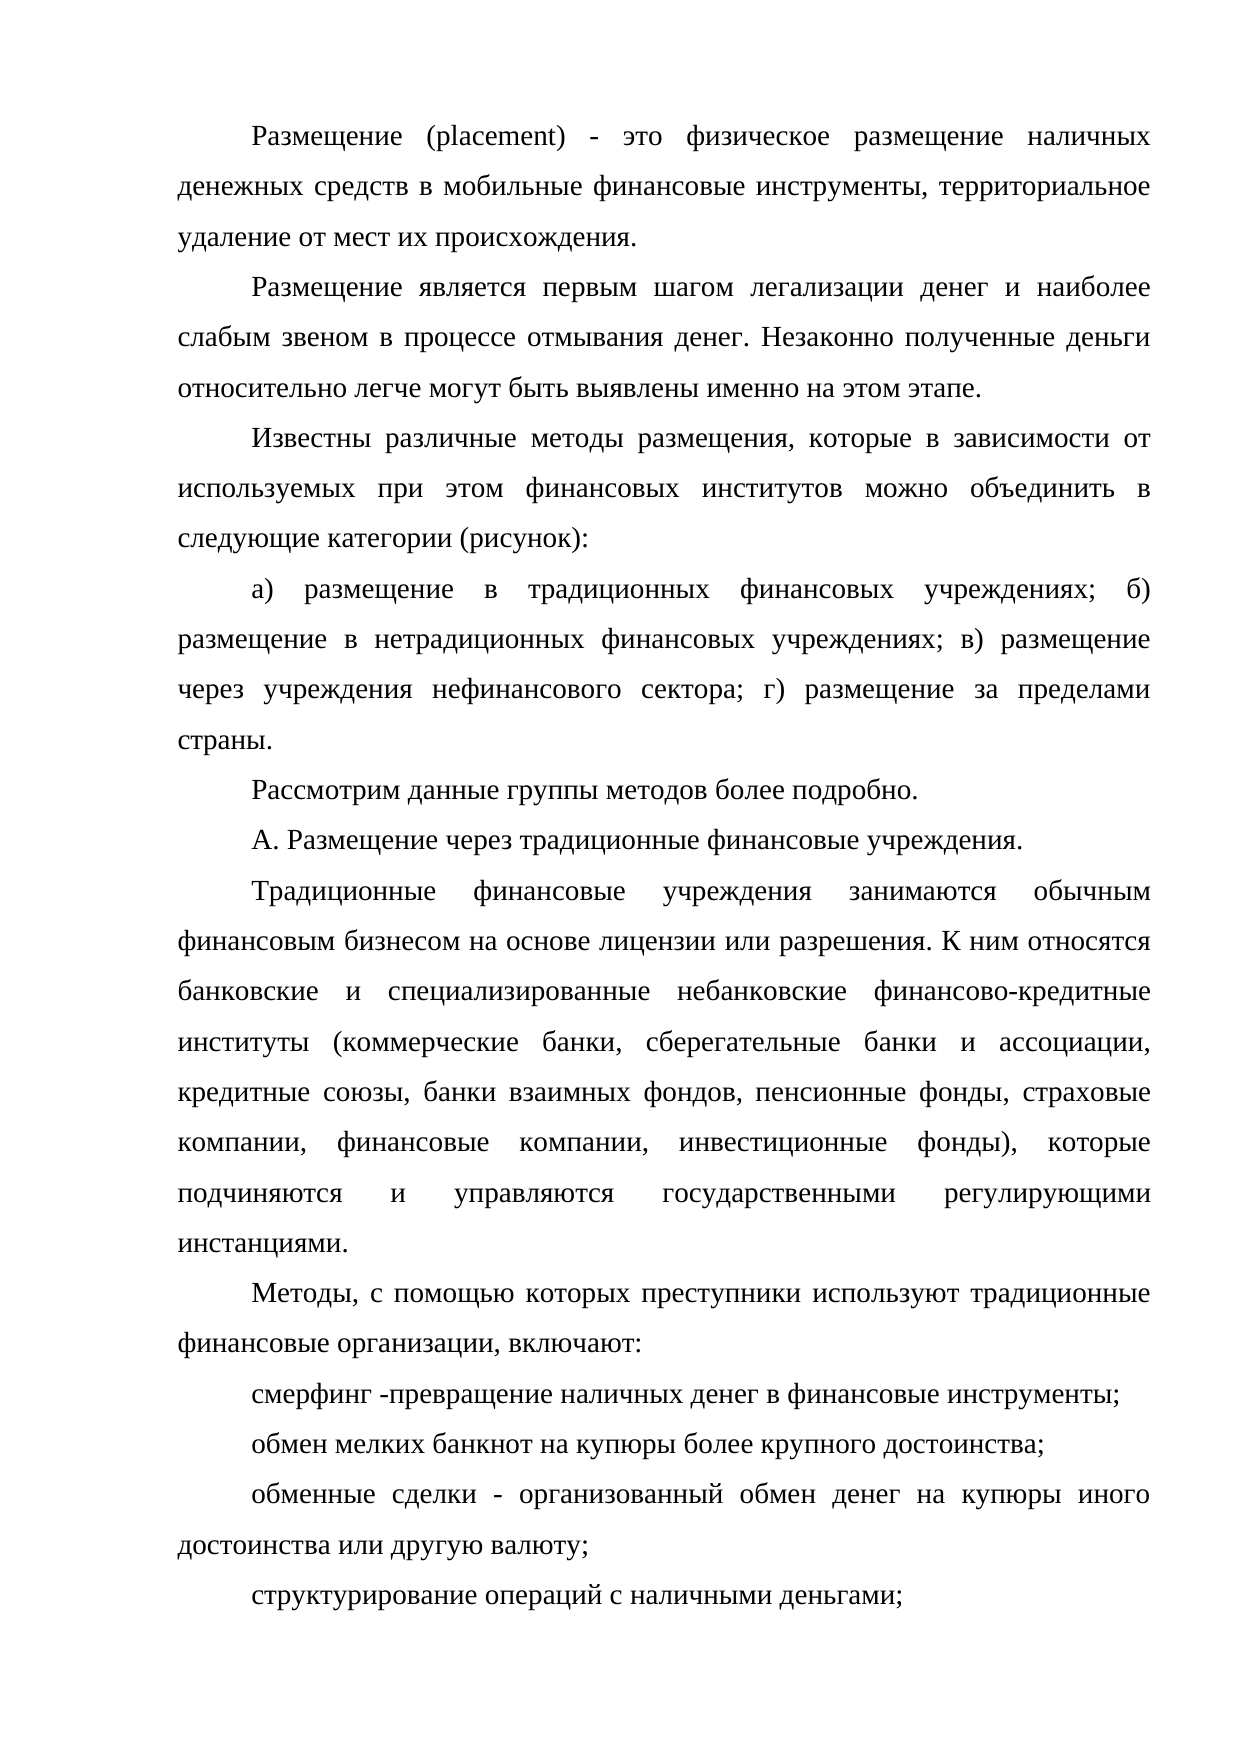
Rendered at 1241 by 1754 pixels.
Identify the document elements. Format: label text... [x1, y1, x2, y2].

text Рассмотрим данные группы методов более подробно. [177, 772, 1152, 806]
text Традиционные финансовые учреждения занимаются обычным финансовым бизнесом на основе лицензии или разрешения. К ним относятся банковские и специализированные небанковские финансово-кредитные институты (коммерческие банки, сберегательные банки и ассоциации, кредитные союзы, банки взаимных фондов, пенсионные фонды, страховые компании, финансовые компании, инвестиционные фонды), которые подчиняются и управляются государственными регулирующими инстанциями. [177, 873, 1152, 1258]
text обмен мелких банкнот на купюры более крупного достоинства; [177, 1426, 1152, 1460]
text обменные сделки - организованный обмен денег на купюры иного достоинства или другую валюту; [177, 1477, 1152, 1560]
text А. Размещение через традиционные финансовые учреждения. [177, 822, 1152, 856]
text Известны различные методы размещения, которые в зависимости от используемых при этом финансовых институтов можно объединить в следующие категории (рисунок): [177, 420, 1152, 554]
text Размещение является первым шагом легализации денег и наиболее слабым звеном в процессе отмывания денег. Незаконно полученные деньги относительно легче могут быть выявлены именно на этом этапе. [177, 269, 1152, 403]
text Методы, с помощью которых преступники используют традиционные финансовые организации, включают: [177, 1275, 1152, 1359]
text а) размещение в традиционных финансовых учреждениях; б) размещение в нетрадиционных финансовых учреждениях; в) размещение через учреждения нефинансового сектора; г) размещение за пределами страны. [177, 571, 1152, 755]
text Размещение (рlасеment) - это физическое размещение наличных денежных средств в мобильные финансовые инструменты, территориальное удаление от мест их происхождения. [177, 118, 1152, 252]
text смерфинг -превращение наличных денег в финансовые инструменты; [177, 1376, 1152, 1409]
text структурирование операций с наличными деньгами; [177, 1577, 1152, 1611]
